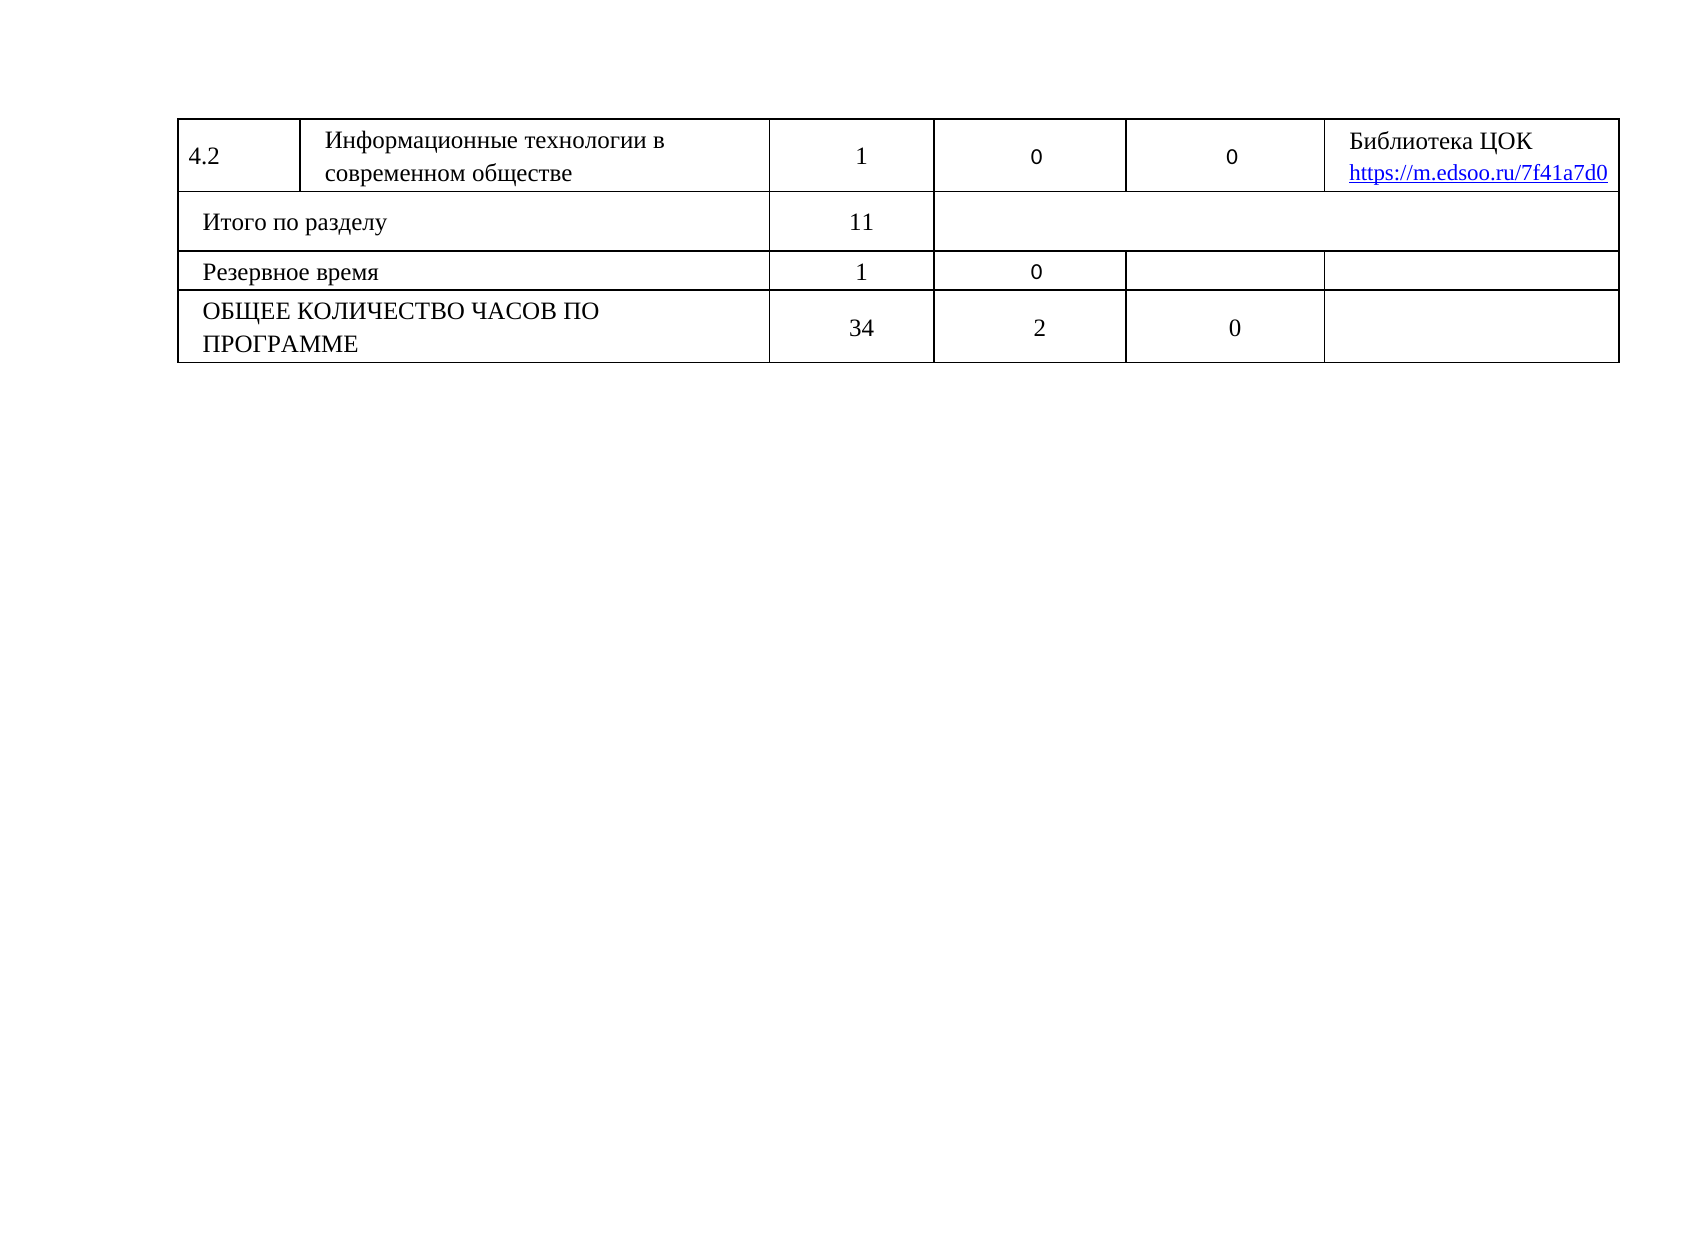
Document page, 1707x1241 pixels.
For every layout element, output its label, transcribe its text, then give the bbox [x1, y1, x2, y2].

table_cell 1 [770, 252, 933, 289]
table_cell 0 [1127, 291, 1324, 362]
table_cell 2 [935, 291, 1125, 362]
table_cell Резервное время [179, 252, 769, 289]
table_cell Итого по разделу [179, 192, 769, 250]
table_cell 34 [770, 291, 933, 362]
table_cell 0 [935, 252, 1125, 289]
table_cell [1127, 252, 1324, 289]
table_cell [1325, 291, 1618, 362]
table_cell 11 [770, 192, 933, 250]
table_cell 1 [770, 120, 933, 191]
table_cell ОБЩЕЕ КОЛИЧЕСТВО ЧАСОВ ПО ПРОГРАММЕ [179, 291, 769, 362]
table_cell [1325, 252, 1618, 289]
table_cell [935, 192, 1618, 250]
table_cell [1325, 120, 1618, 191]
table_cell 0 [935, 120, 1125, 191]
table_cell 4.2 [179, 120, 299, 191]
table_cell Информационные технологии в современном обществе [301, 120, 769, 191]
table_cell 0 [1127, 120, 1324, 191]
